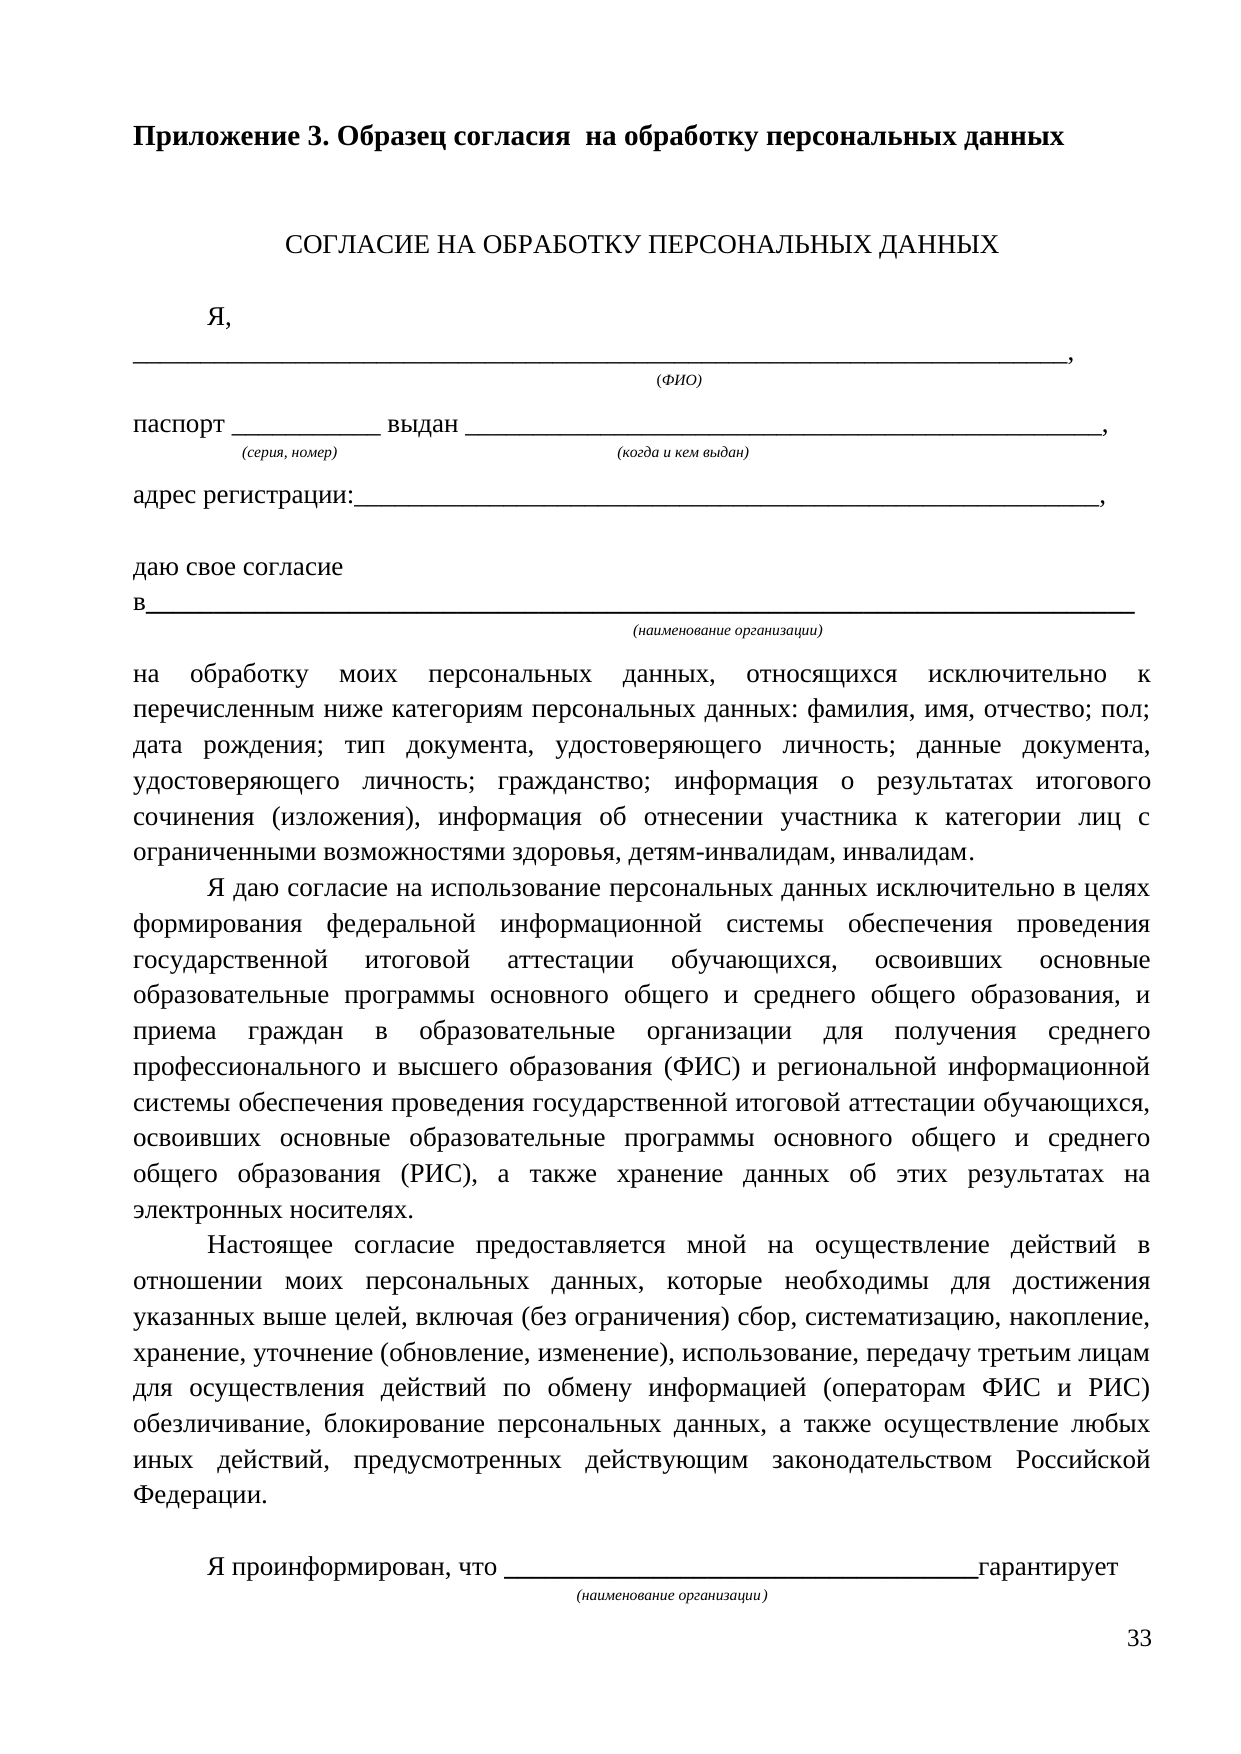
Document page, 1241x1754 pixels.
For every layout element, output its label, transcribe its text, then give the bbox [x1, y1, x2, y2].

text Настоящее согласие предоставляется мной на осуществление действий в отношении моих персональных данных, которые необходимы для достижения указанных выше целей, включая (без ограничения) сбор, систематизацию, накопление, хранение, уточнение (обновление, изменение), использование, передачу третьим лицам для осуществления действий по обмену информацией (операторам ФИС и РИС) обезличивание, блокирование персональных данных, а также осуществление любых иных действий, предусмотренных действующим законодательством Российской Федерации. [133, 1228, 1152, 1510]
text (наименование организации) [133, 1586, 1152, 1617]
subtitle Приложение 3. Образец согласия на обработку персональных данных [133, 118, 1152, 152]
text (наименование организации) [133, 621, 1152, 652]
text СОГЛАСИЕ НА ОБРАБОТКУ ПЕРСОНАЛЬНЫХ ДАННЫХ [133, 228, 1152, 259]
text Я, _____________________________________________________________________, [133, 299, 1152, 366]
text Я даю согласие на использование персональных данных исключительно в целях формирования федеральной информационной системы обеспечения проведения государственной итоговой аттестации обучающихся, освоивших основные образовательные программы основного общего и среднего общего образования, и приема граждан в образовательные организации для получения среднего профессионального и высшего образования (ФИС) и региональной информационной системы обеспечения проведения государственной итоговой аттестации обучающихся, освоивших основные образовательные программы основного общего и среднего общего образования (РИС), а также хранение данных об этих результатах на электронных носителях. [133, 871, 1152, 1224]
text (ФИО) [133, 371, 1152, 402]
text Я проинформирован, что ___________________________________гарантирует [133, 1550, 1152, 1581]
text даю свое согласие в_________________________________________________________________________ [133, 550, 1152, 617]
text адрес регистрации:_______________________________________________________, [133, 478, 1152, 509]
text на обработку моих персональных данных, относящихся исключительно к перечисленным ниже категориям персональных данных: фамилия, имя, отчество; пол; дата рождения; тип документа, удостоверяющего личность; данные документа, удостоверяющего личность; гражданство; информация о результатах итогового сочинения (изложения), информация об отнесении участника к категории лиц с ограниченными возможностями здоровья, детям-инвалидам, инвалидам. [133, 657, 1152, 867]
text паспорт ___________ выдан _______________________________________________, [133, 407, 1152, 438]
text (серия, номер) (когда и кем выдан) [133, 442, 1152, 474]
